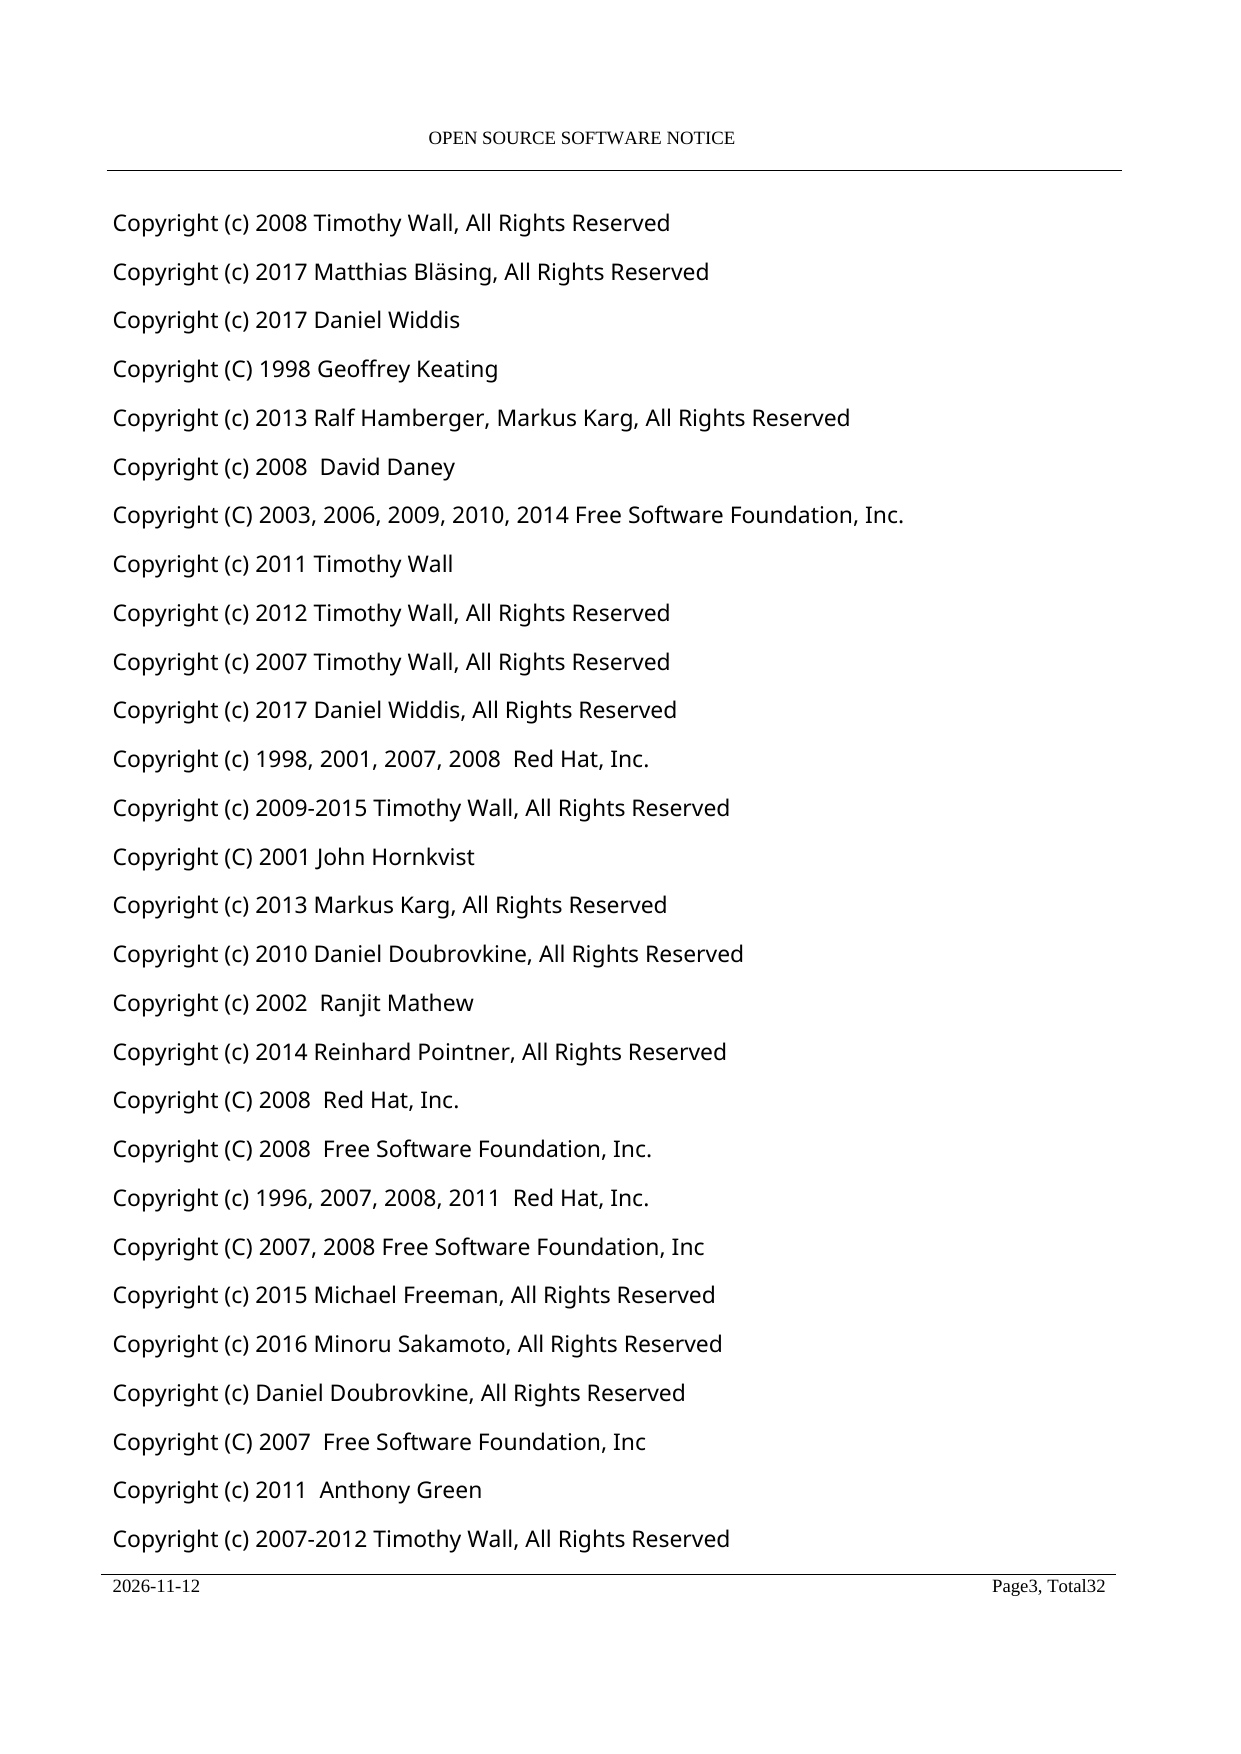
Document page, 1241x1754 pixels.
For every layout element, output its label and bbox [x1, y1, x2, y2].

text [112, 206, 1128, 1555]
